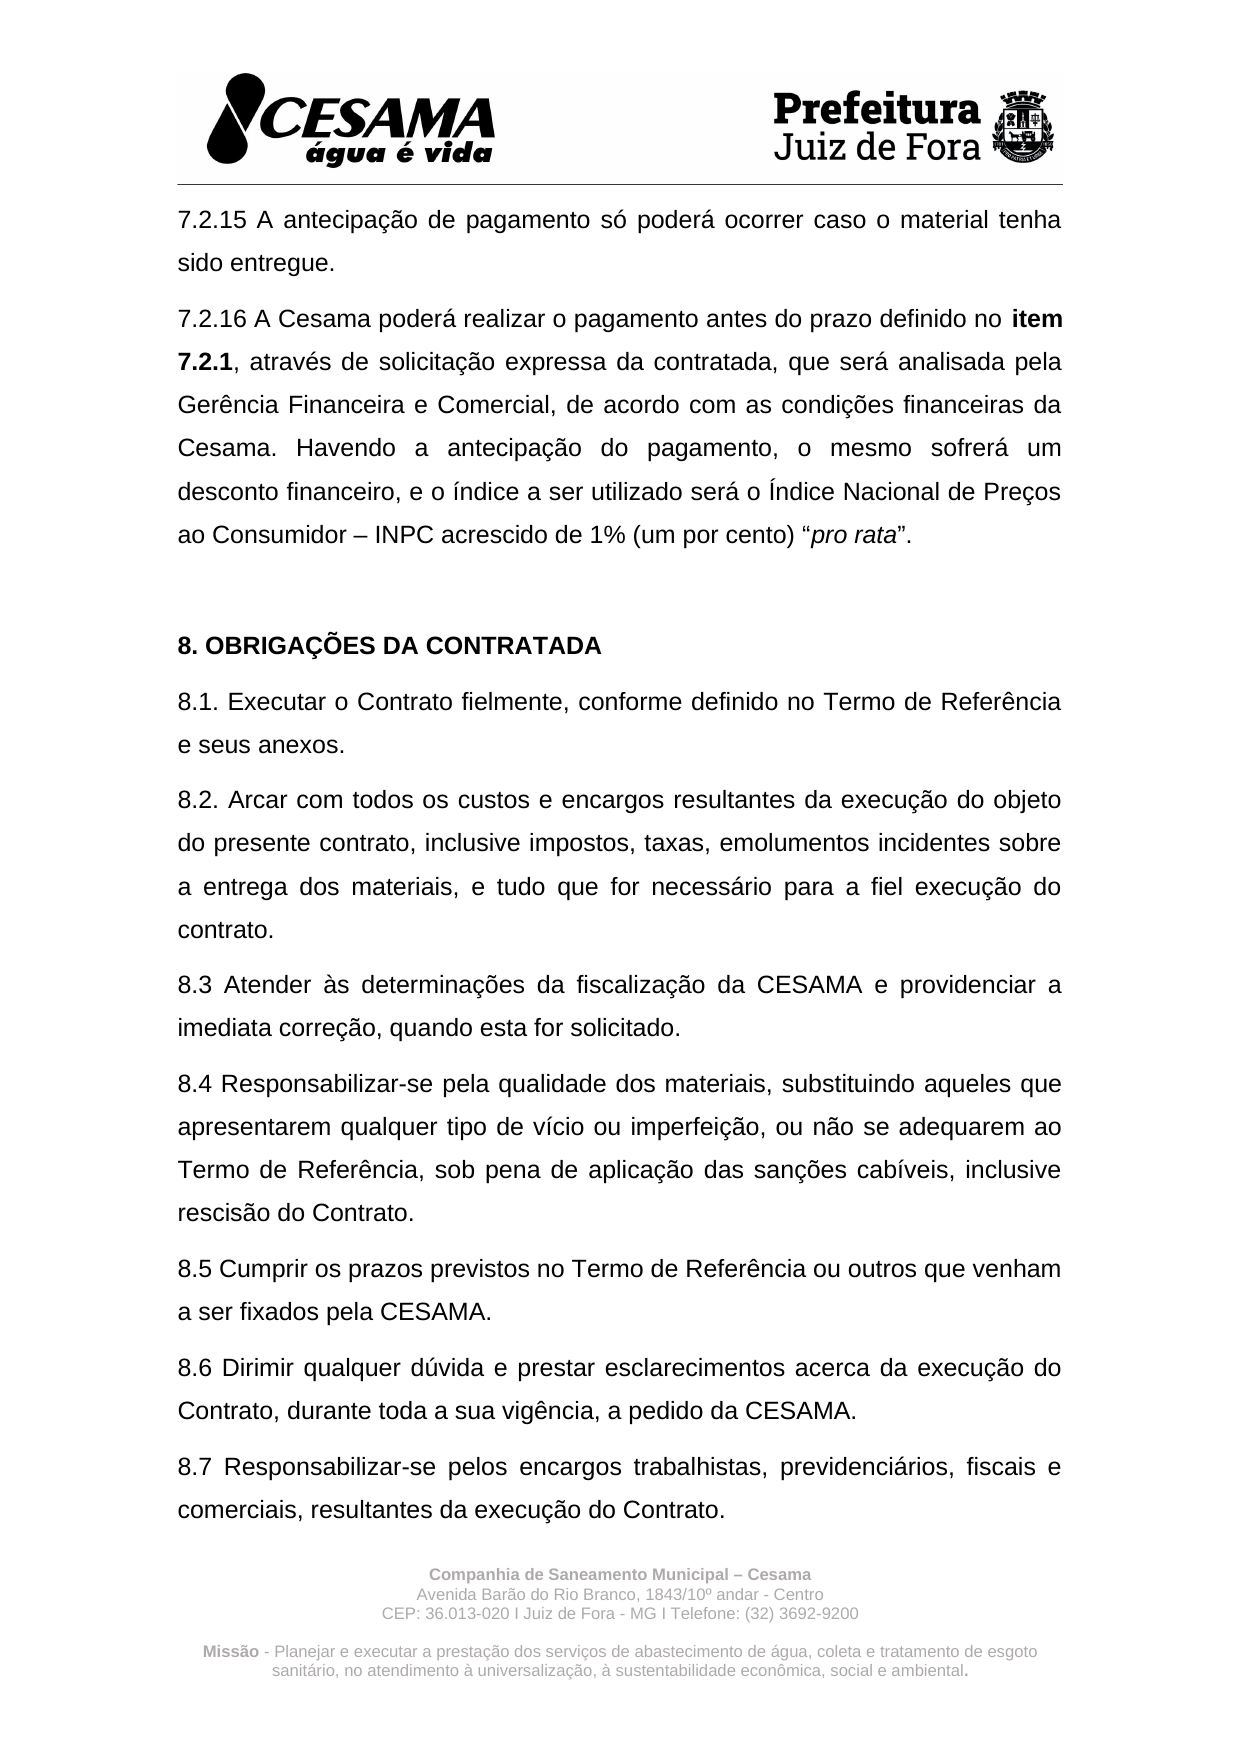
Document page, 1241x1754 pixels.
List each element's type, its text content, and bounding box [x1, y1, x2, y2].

text 8.7 Responsabilizar-se pelos encargos trabalhistas, previdenciários, fiscais e comerciais, resultantes da execução do Contrato. [177, 1452, 1063, 1523]
text 8.3 Atender às determinações da fiscalização da CESAMA e providenciar a imediata correção, quando esta for solicitado. [177, 970, 1063, 1042]
text 8. OBRIGAÇÕES DA CONTRATADA [177, 631, 1063, 660]
text 8.2. Arcar com todos os custos e encargos resultantes da execução do objeto do presente contrato, inclusive impostos, taxas, emolumentos incidentes sobre a entrega dos materiais, e tudo que for necessário para a fiel execução do contrato. [177, 785, 1063, 943]
text 8.5 Cumprir os prazos previstos no Termo de Referência ou outros que venham a ser fixados pela CESAMA. [177, 1254, 1063, 1326]
text 8.4 Responsabilizar-se pela qualidade dos materiais, substituindo aqueles que apresentarem qualquer tipo de vício ou imperfeição, ou não se adequarem ao Termo de Referência, sob pena de aplicação das sanções cabíveis, inclusive rescisão do Contrato. [177, 1069, 1063, 1227]
picture [177, 73, 1063, 185]
text 7.2.15 A antecipação de pagamento só poderá ocorrer caso o material tenha sido entregue. [177, 205, 1063, 277]
text 7.2.16 A Cesama poderá realizar o pagamento antes do prazo definido no item 7.2.1, através de solicitação expressa da contratada, que será analisada pela Gerência Financeira e Comercial, de acordo com as condições financeiras da Cesama. Havendo a antecipação do pagamento, o mesmo sofrerá um desconto financeiro, e o índice a ser utilizado será o Índice Nacional de Preços ao Consumidor – INPC acrescido de 1% (um por cento) “pro rata”. [177, 304, 1063, 548]
text 8.1. Executar o Contrato fielmente, conforme definido no Termo de Referência e seus anexos. [177, 687, 1063, 758]
text 8.6 Dirimir qualquer dúvida e prestar esclarecimentos acerca da execução do Contrato, durante toda a sua vigência, a pedido da CESAMA. [177, 1353, 1063, 1425]
